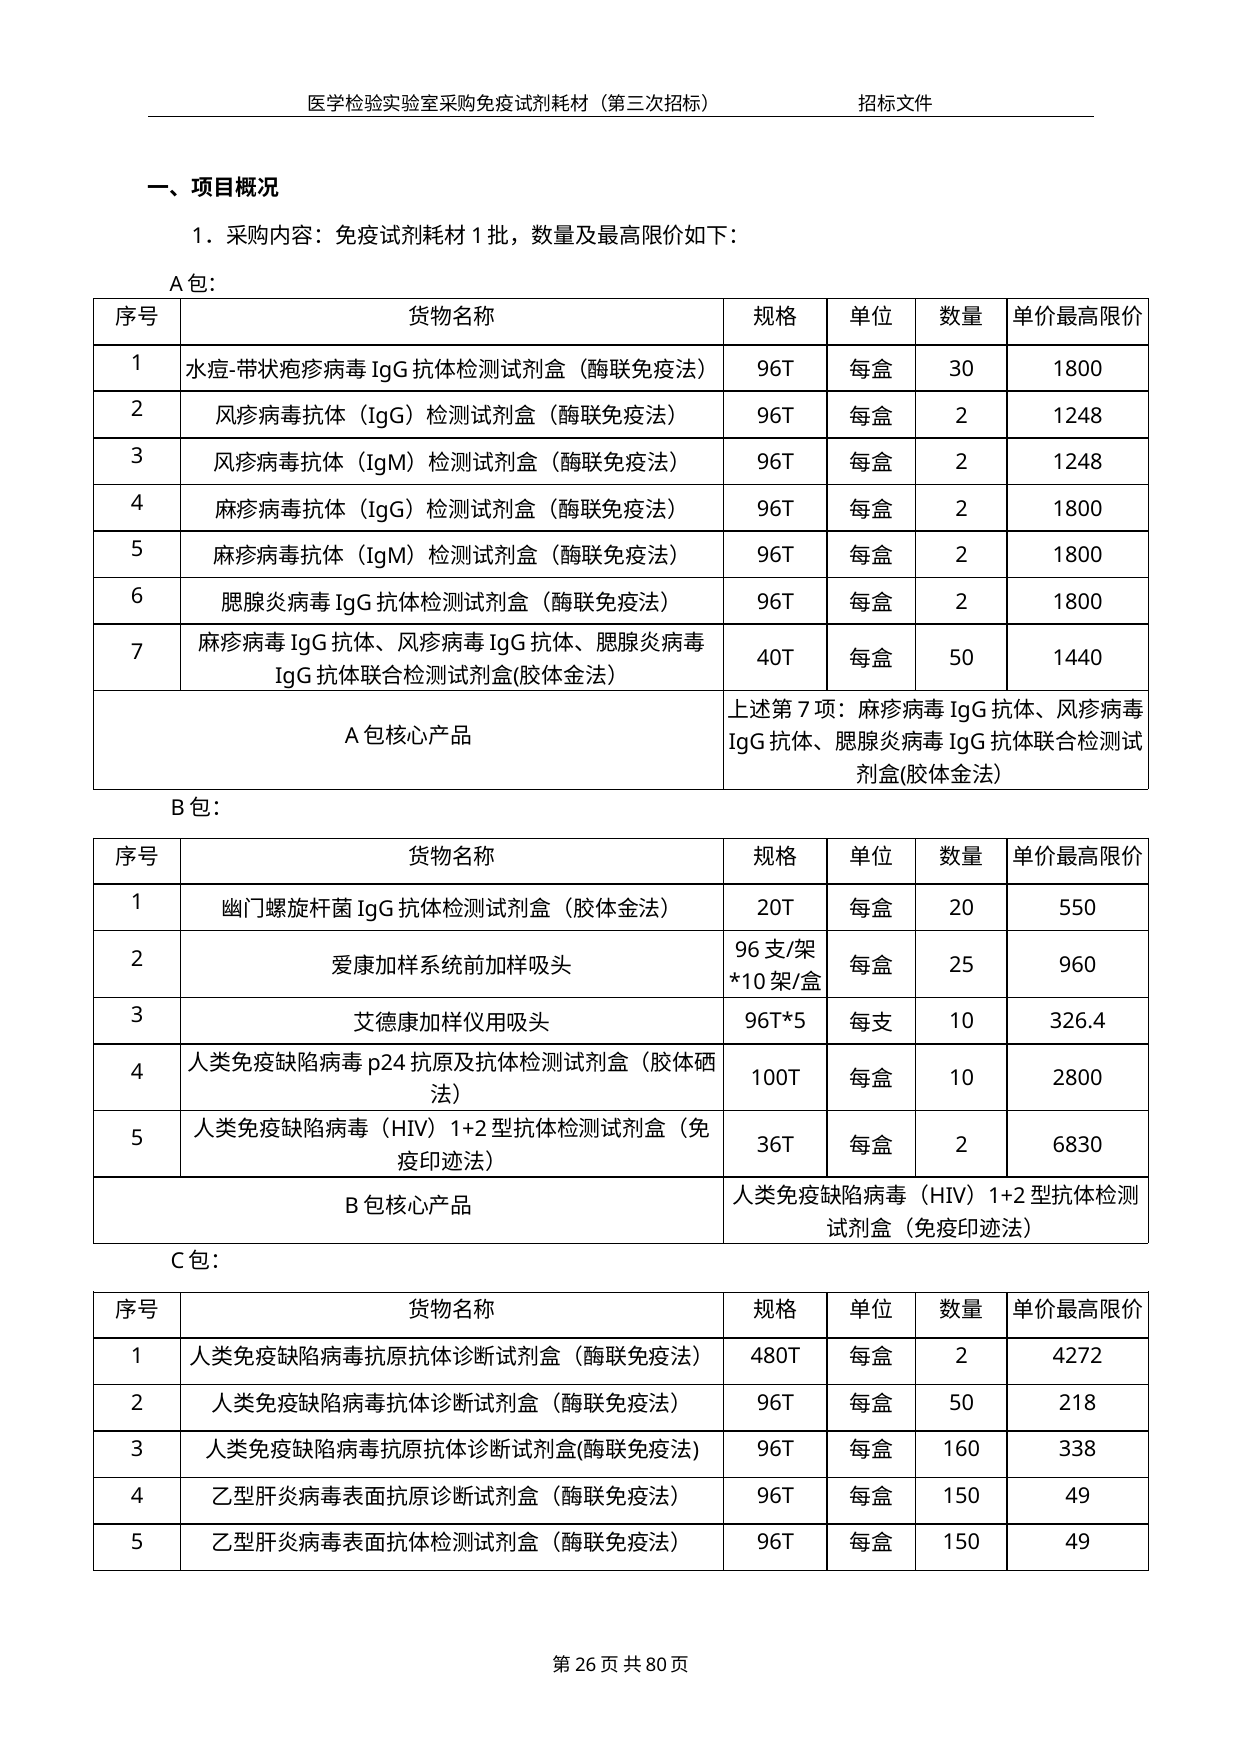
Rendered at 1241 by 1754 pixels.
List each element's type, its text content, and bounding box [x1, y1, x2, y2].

table_cell 幽门螺旋杆菌IgG抗体检测试剂盒（胶体金法） [181, 885, 723, 930]
table_cell 每盒 [828, 532, 915, 577]
table_cell 2 [916, 1111, 1006, 1176]
table_cell 6830 [1008, 1111, 1148, 1176]
table_cell 2 [94, 931, 180, 996]
table_cell 每盒 [828, 625, 915, 690]
table_cell 1 [94, 1339, 180, 1383]
table_cell 36T [724, 1111, 826, 1176]
table_cell 7 [94, 625, 180, 690]
table_cell 100T [724, 1045, 826, 1109]
text C包： [148, 1244, 1094, 1276]
table_cell 50 [916, 625, 1006, 690]
table_cell 风疹病毒抗体（IgM）检测试剂盒（酶联免疫法） [181, 439, 723, 483]
table_cell 326.4 [1008, 998, 1148, 1043]
table_cell 每盒 [828, 485, 915, 530]
table_cell 25 [916, 931, 1006, 996]
table_header 数量 [916, 299, 1006, 344]
table_cell 96T [724, 439, 826, 483]
table_cell 10 [916, 998, 1006, 1043]
table_cell 乙型肝炎病毒表面抗体检测试剂盒（酶联免疫法） [181, 1525, 723, 1570]
table_cell 150 [916, 1478, 1006, 1523]
table_cell 麻疹病毒IgG抗体、风疹病毒IgG抗体、腮腺炎病毒IgG抗体联合检测试剂盒(胶体金法） [181, 625, 723, 690]
table_cell 每盒 [828, 346, 915, 390]
table_cell 96T [724, 485, 826, 530]
table_cell 49 [1008, 1478, 1148, 1523]
table_header 货物名称 [181, 839, 723, 883]
table_cell 每支 [828, 998, 915, 1043]
table_cell 150 [916, 1525, 1006, 1570]
table_header 单价最高限价 [1008, 299, 1148, 344]
table_cell 1800 [1008, 485, 1148, 530]
table_cell 96T [724, 1478, 826, 1523]
table_cell 1248 [1008, 392, 1148, 437]
table_cell 每盒 [828, 931, 915, 996]
table_header 单位 [828, 839, 915, 883]
table_cell 人类免疫缺陷病毒p24抗原及抗体检测试剂盒（胶体硒法） [181, 1045, 723, 1109]
table_cell 人类免疫缺陷病毒抗原抗体诊断试剂盒（酶联免疫法） [181, 1339, 723, 1383]
table_header 货物名称 [181, 299, 723, 344]
table_cell 水痘-带状疱疹病毒IgG抗体检测试剂盒（酶联免疫法） [181, 346, 723, 390]
table_cell 乙型肝炎病毒表面抗原诊断试剂盒（酶联免疫法） [181, 1478, 723, 1523]
table_header 单价最高限价 [1008, 1293, 1148, 1337]
table_cell 30 [916, 346, 1006, 390]
table_cell 96T [724, 392, 826, 437]
text B包： [148, 790, 1094, 822]
table_cell 20T [724, 885, 826, 930]
table_cell 3 [94, 1432, 180, 1477]
table_cell 1800 [1008, 532, 1148, 577]
table_cell 1 [94, 885, 180, 930]
table_cell 腮腺炎病毒IgG抗体检测试剂盒（酶联免疫法） [181, 578, 723, 623]
table_header 序号 [94, 1293, 180, 1337]
table_cell 每盒 [828, 1111, 915, 1176]
table_cell 3 [94, 439, 180, 483]
table_cell 麻疹病毒抗体（IgG）检测试剂盒（酶联免疫法） [181, 485, 723, 530]
table_cell 10 [916, 1045, 1006, 1109]
table_cell 5 [94, 1525, 180, 1570]
table_cell 96支/架*10架/盒 [724, 931, 826, 996]
table_cell 960 [1008, 931, 1148, 996]
text 1．采购内容：免疫试剂耗材1批，数量及最高限价如下： [191, 217, 1094, 250]
table_cell 480T [724, 1339, 826, 1383]
table_header 序号 [94, 839, 180, 883]
table_cell 2 [916, 392, 1006, 437]
table_header 单位 [828, 1293, 915, 1337]
table_cell 艾德康加样仪用吸头 [181, 998, 723, 1043]
table_cell 上述第7项：麻疹病毒IgG抗体、风疹病毒IgG抗体、腮腺炎病毒IgG抗体联合检测试剂盒(胶体金法） [724, 691, 1148, 789]
table_cell 每盒 [828, 1432, 915, 1477]
table_cell 每盒 [828, 578, 915, 623]
table_cell A包核心产品 [94, 691, 723, 789]
table_header 货物名称 [181, 1293, 723, 1337]
table_cell 每盒 [828, 392, 915, 437]
table_cell 1 [94, 346, 180, 390]
table_header 单位 [828, 299, 915, 344]
table_cell 2 [916, 485, 1006, 530]
table_cell 4272 [1008, 1339, 1148, 1383]
table_header 数量 [916, 839, 1006, 883]
table_cell 每盒 [828, 1385, 915, 1430]
table_cell 爱康加样系统前加样吸头 [181, 931, 723, 996]
table_cell 人类免疫缺陷病毒（HIV）1+2型抗体检测试剂盒（免疫印迹法） [724, 1178, 1148, 1243]
table_cell 1800 [1008, 578, 1148, 623]
table_cell 96T [724, 1525, 826, 1570]
table_cell 2 [916, 532, 1006, 577]
table_cell 49 [1008, 1525, 1148, 1570]
table_cell 风疹病毒抗体（IgG）检测试剂盒（酶联免疫法） [181, 392, 723, 437]
table_cell 5 [94, 1111, 180, 1176]
table_cell 218 [1008, 1385, 1148, 1430]
table_header 序号 [94, 299, 180, 344]
table_cell 人类免疫缺陷病毒（HIV）1+2型抗体检测试剂盒（免疫印迹法） [181, 1111, 723, 1176]
table_cell 每盒 [828, 1045, 915, 1109]
table_cell 4 [94, 1478, 180, 1523]
table_header 数量 [916, 1293, 1006, 1337]
table_cell 96T [724, 578, 826, 623]
table_cell 40T [724, 625, 826, 690]
table_cell 96T [724, 346, 826, 390]
table_cell 1248 [1008, 439, 1148, 483]
table_cell 20 [916, 885, 1006, 930]
table_header 单价最高限价 [1008, 839, 1148, 883]
table_cell 2 [94, 1385, 180, 1430]
table_cell 160 [916, 1432, 1006, 1477]
table_cell 96T [724, 1432, 826, 1477]
table_cell 人类免疫缺陷病毒抗原抗体诊断试剂盒(酶联免疫法) [181, 1432, 723, 1477]
subtitle 一、项目概况 [148, 170, 1094, 202]
table_cell 96T [724, 1385, 826, 1430]
table_cell 2 [94, 392, 180, 437]
table_cell 1440 [1008, 625, 1148, 690]
table_cell 3 [94, 998, 180, 1043]
table_cell 6 [94, 578, 180, 623]
table_cell 1800 [1008, 346, 1148, 390]
table_cell 550 [1008, 885, 1148, 930]
table_header 规格 [724, 839, 826, 883]
table_cell 96T [724, 532, 826, 577]
table_cell 2800 [1008, 1045, 1148, 1109]
table_cell 2 [916, 439, 1006, 483]
table_cell 每盒 [828, 885, 915, 930]
table_cell B包核心产品 [94, 1178, 723, 1243]
table_header 规格 [724, 1293, 826, 1337]
table_cell 5 [94, 532, 180, 577]
table_header 规格 [724, 299, 826, 344]
table_cell 每盒 [828, 1478, 915, 1523]
table_cell 2 [916, 1339, 1006, 1383]
table_cell 2 [916, 578, 1006, 623]
table_cell 338 [1008, 1432, 1148, 1477]
table_cell 每盒 [828, 1525, 915, 1570]
text A包： [148, 266, 1094, 298]
table_cell 人类免疫缺陷病毒抗体诊断试剂盒（酶联免疫法） [181, 1385, 723, 1430]
table_cell 每盒 [828, 1339, 915, 1383]
table_cell 50 [916, 1385, 1006, 1430]
table_cell 麻疹病毒抗体（IgM）检测试剂盒（酶联免疫法） [181, 532, 723, 577]
table_cell 96T*5 [724, 998, 826, 1043]
table_cell 4 [94, 485, 180, 530]
table_cell 4 [94, 1045, 180, 1109]
table_cell 每盒 [828, 439, 915, 483]
